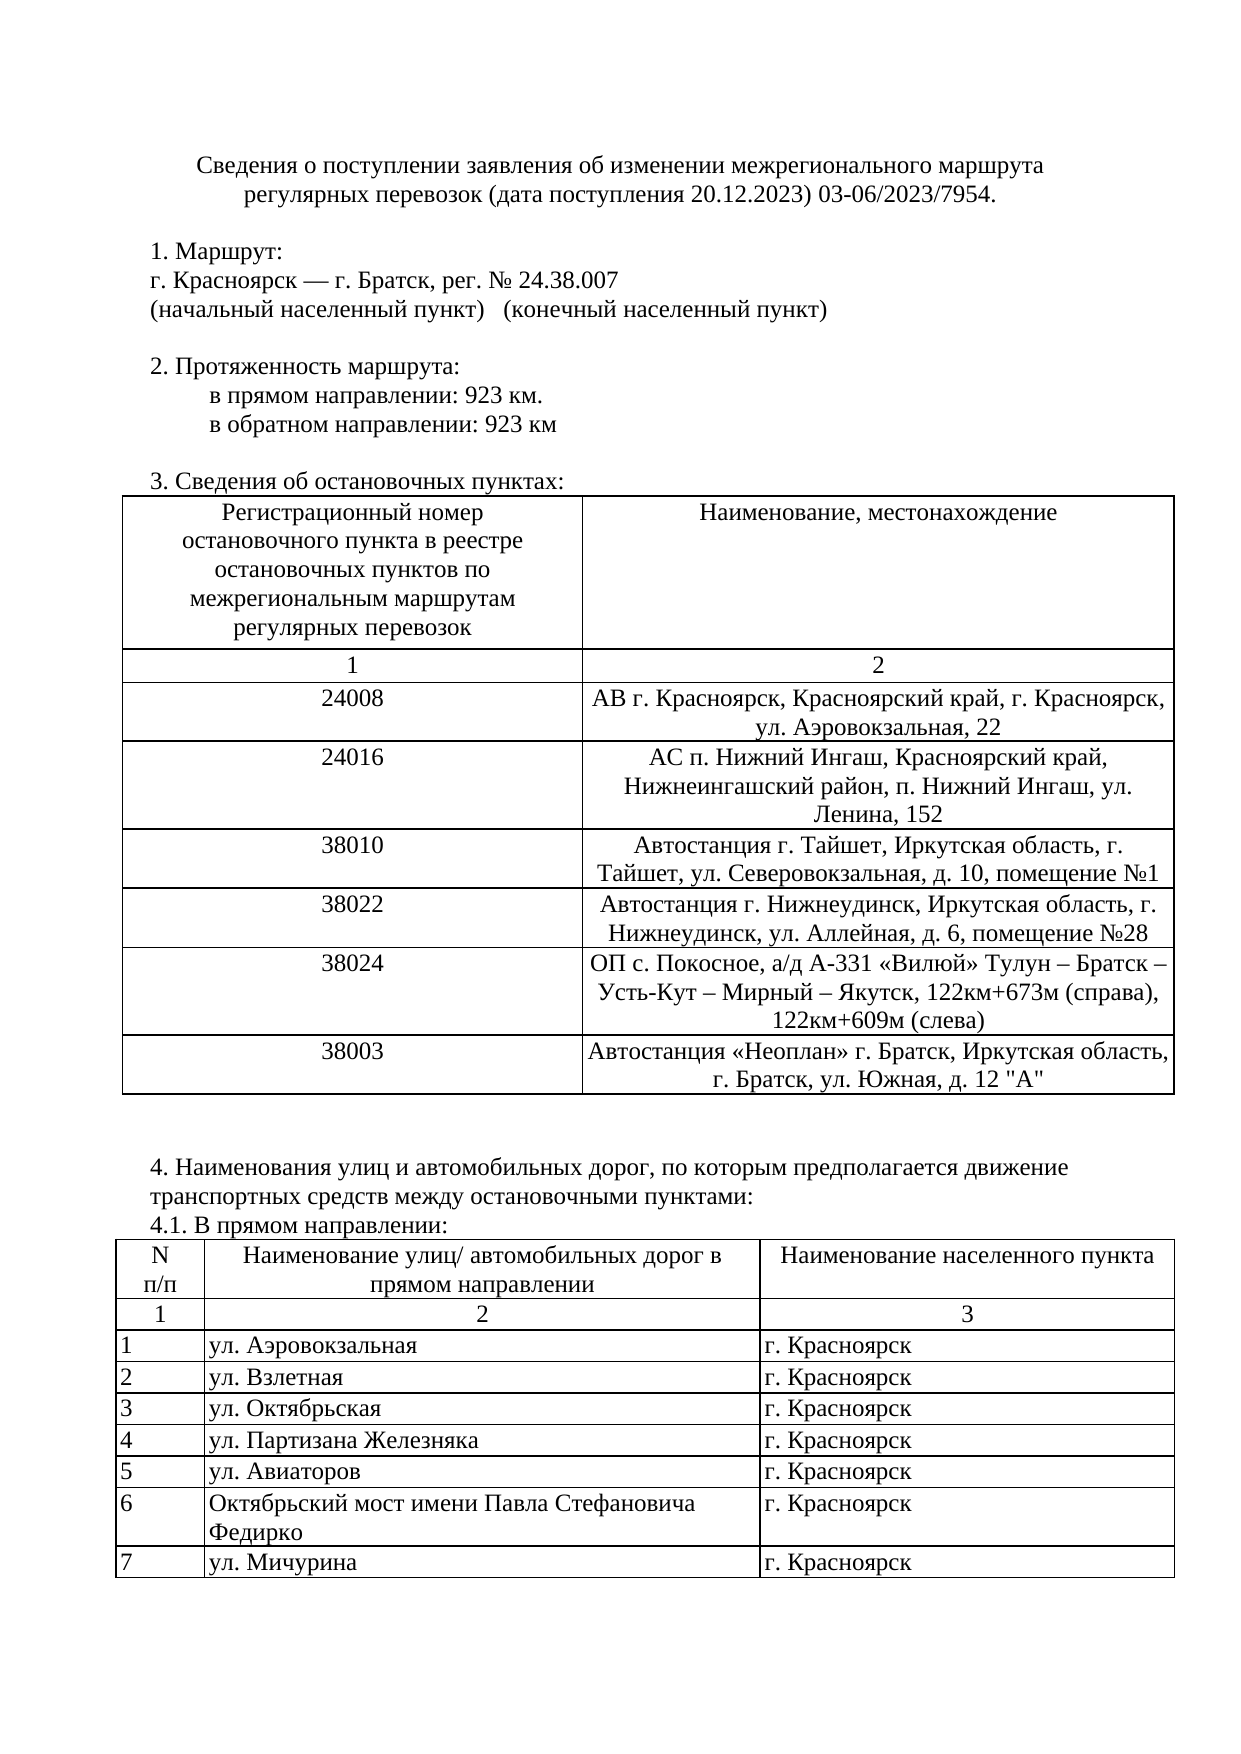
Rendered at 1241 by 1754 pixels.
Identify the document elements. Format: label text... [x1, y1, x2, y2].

text в обратном направлении: 923 км [150, 409, 1090, 437]
table_cell ул. Октябрьская [205, 1394, 759, 1423]
text 4.1. В прямом направлении: [150, 1210, 1090, 1238]
table_cell Октябрьский мост имени Павла Стефановича Федирко [205, 1488, 759, 1545]
table_cell г. Красноярск [761, 1457, 1174, 1486]
table_cell 4 [117, 1425, 204, 1455]
table_cell г. Красноярск [761, 1394, 1174, 1423]
table_cell ул. Партизана Железняка [205, 1425, 759, 1455]
table_cell 1 [123, 650, 582, 681]
table_cell г. Красноярск [761, 1488, 1174, 1545]
text в прямом направлении: 923 км. [150, 380, 1090, 409]
table_cell г. Красноярск [761, 1425, 1174, 1455]
table_cell 38024 [123, 948, 582, 1034]
table_cell 5 [117, 1457, 204, 1486]
table_cell Автостанция «Неоплан» г. Братск, Иркутская область, г. Братск, ул. Южная, д. 12 "А" [583, 1036, 1173, 1093]
table_header Наименование улиц/ автомобильных дорог в прямом направлении [205, 1240, 759, 1298]
table_cell ул. Взлетная [205, 1362, 759, 1392]
table_cell 2 [205, 1299, 759, 1329]
table_header Регистрационный номер остановочного пункта в реестре остановочных пунктов по межрегиональным маршрутам регулярных перевозок [123, 497, 582, 648]
table_cell АС п. Нижний Ингаш, Красноярский край, Нижнеингашский район, п. Нижний Ингаш, ул. Ленина, 152 [583, 742, 1173, 828]
table_cell г. Красноярск [761, 1362, 1174, 1392]
table_cell 38003 [123, 1036, 582, 1093]
text Сведения о поступлении заявления об изменении межрегионального маршрута регулярных перевозок (дата поступления 20.12.2023) 03-06/2023/7954. [150, 150, 1090, 207]
text г. Красноярск — г. Братск, рег. № 24.38.007 [150, 265, 1090, 294]
table_cell г. Красноярск [761, 1547, 1174, 1577]
table_cell Автостанция г. Тайшет, Иркутская область, г. Тайшет, ул. Северовокзальная, д. 10, помещение №1 [583, 830, 1173, 887]
text 2. Протяженность маршрута: [150, 351, 1090, 380]
table_cell г. Красноярск [761, 1331, 1174, 1361]
table_header Наименование населенного пункта [761, 1240, 1174, 1298]
text (начальный населенный пункт) (конечный населенный пункт) [150, 294, 1090, 322]
text 3. Сведения об остановочных пунктах: [150, 466, 1090, 495]
table_cell 6 [117, 1488, 204, 1545]
table_cell ул. Мичурина [205, 1547, 759, 1577]
table_cell 2 [583, 650, 1173, 681]
table_cell Автостанция г. Нижнеудинск, Иркутская область, г. Нижнеудинск, ул. Аллейная, д. 6, помещение №28 [583, 889, 1173, 946]
table_cell 38010 [123, 830, 582, 887]
table_cell ОП с. Покосное, а/д А-331 «Вилюй» Тулун – Братск – Усть-Кут – Мирный – Якутск, 122км+673м (справа), 122км+609м (слева) [583, 948, 1173, 1034]
table_cell 24008 [123, 683, 582, 740]
table_cell 38022 [123, 889, 582, 946]
table_header N п/п [117, 1240, 204, 1298]
table_cell АВ г. Красноярск, Красноярский край, г. Красноярск, ул. Аэровокзальная, 22 [583, 683, 1173, 740]
table_cell ул. Аэровокзальная [205, 1331, 759, 1361]
text 4. Наименования улиц и автомобильных дорог, по которым предполагается движение транспортных средств между остановочными пунктами: [150, 1152, 1090, 1210]
text 1. Маршрут: [150, 236, 1090, 265]
table_cell 1 [117, 1331, 204, 1361]
table_cell 3 [761, 1299, 1174, 1329]
table_header Наименование, местонахождение [583, 497, 1173, 648]
table_cell 1 [117, 1299, 204, 1329]
table_cell ул. Авиаторов [205, 1457, 759, 1486]
table_cell 7 [117, 1547, 204, 1577]
table_cell 24016 [123, 742, 582, 828]
table_cell 2 [117, 1362, 204, 1392]
table_cell 3 [117, 1394, 204, 1423]
